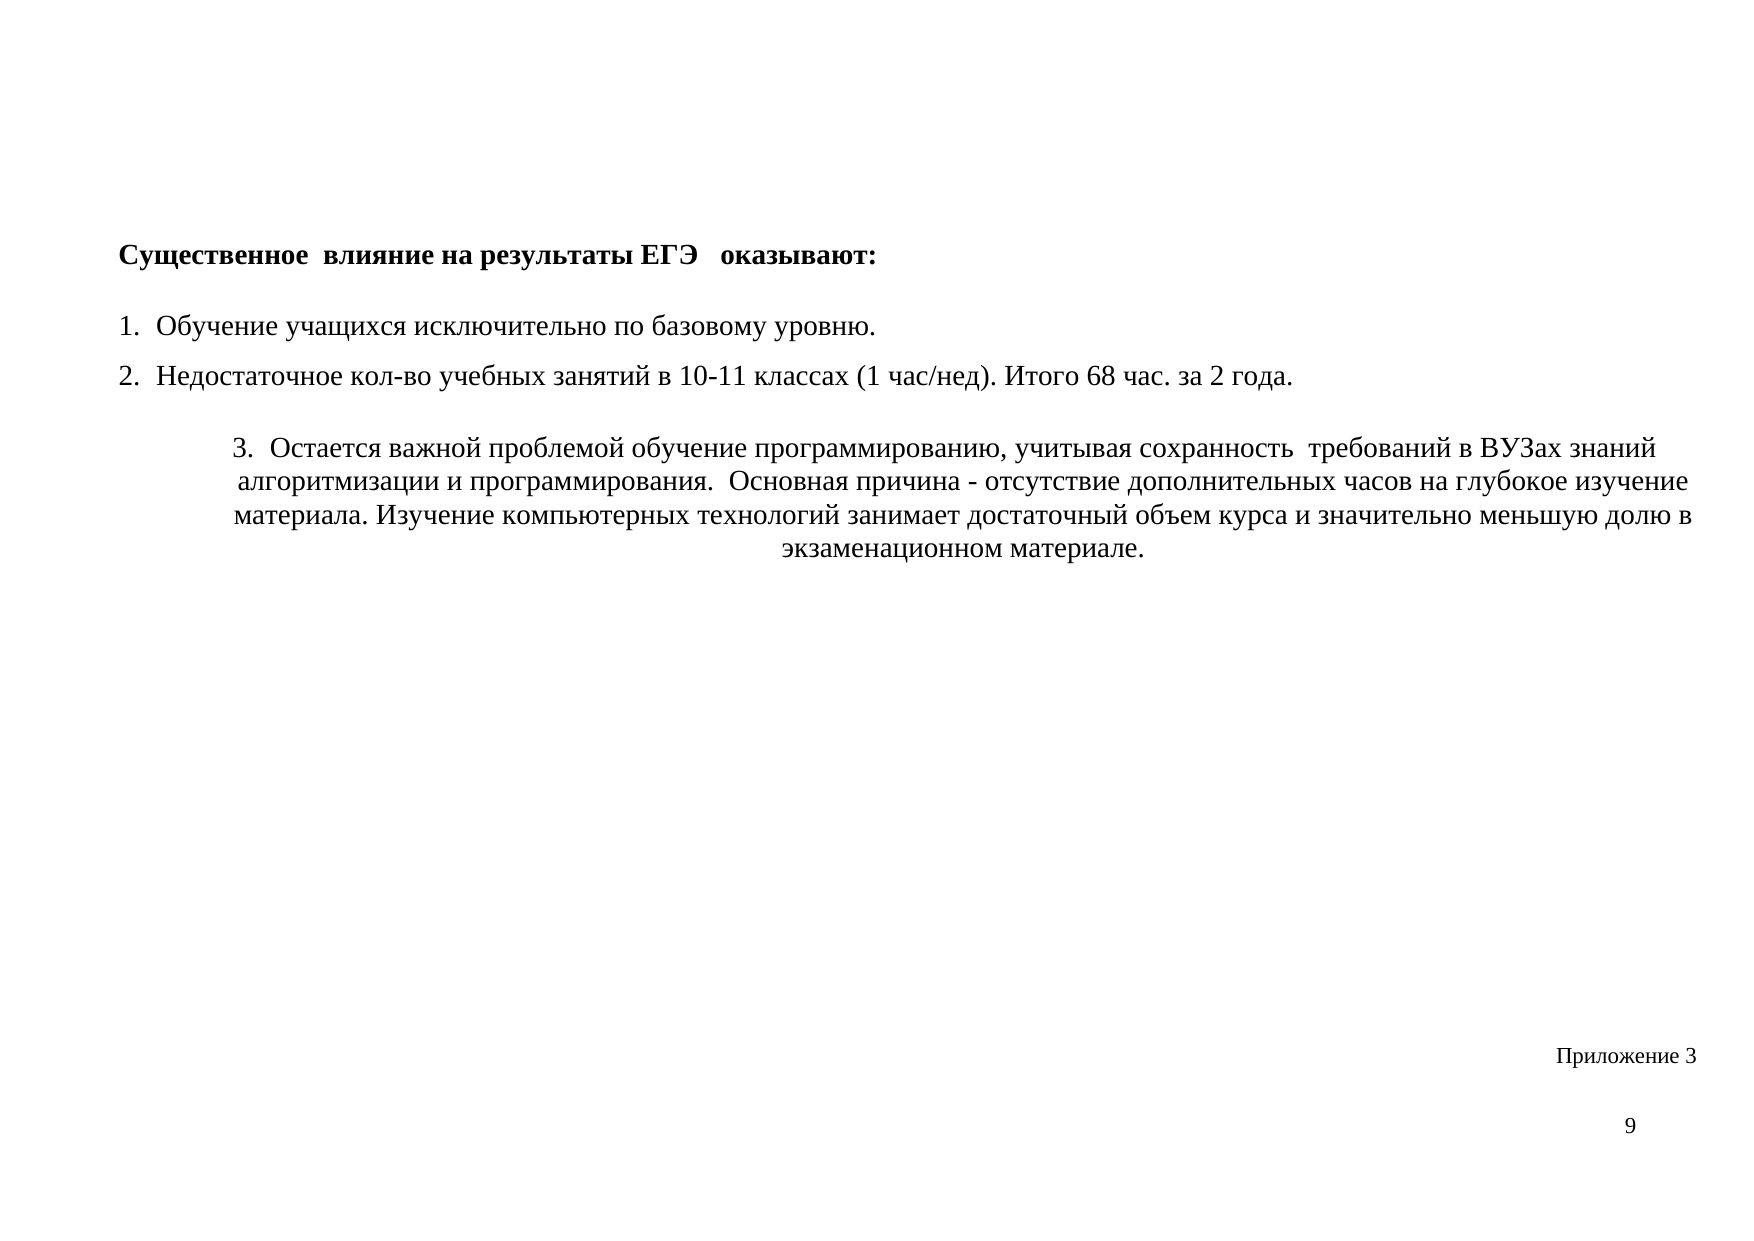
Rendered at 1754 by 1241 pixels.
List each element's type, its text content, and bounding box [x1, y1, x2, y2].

text Существенное влияние на результаты ЕГЭ оказывают: [118, 237, 1697, 271]
list Недостаточное кол-во учебных занятий в 10-11 классах (1 час/нед). Итого 68 час. за 2 года. [118, 358, 1697, 392]
list Обучение учащихся исключительно по базовому уровню. [118, 308, 1697, 342]
list Приложение 3 [229, 1042, 1697, 1068]
list Остается важной проблемой обучение программированию, учитывая сохранность требований в ВУЗах знаний алгоритмизации и программирования. Основная причина - отсутствие дополнительных часов на глубокое изучение материала. Изучение компьютерных технологий занимает достаточный объем курса и значительно меньшую долю в экзаменационном материале. [192, 430, 1697, 564]
